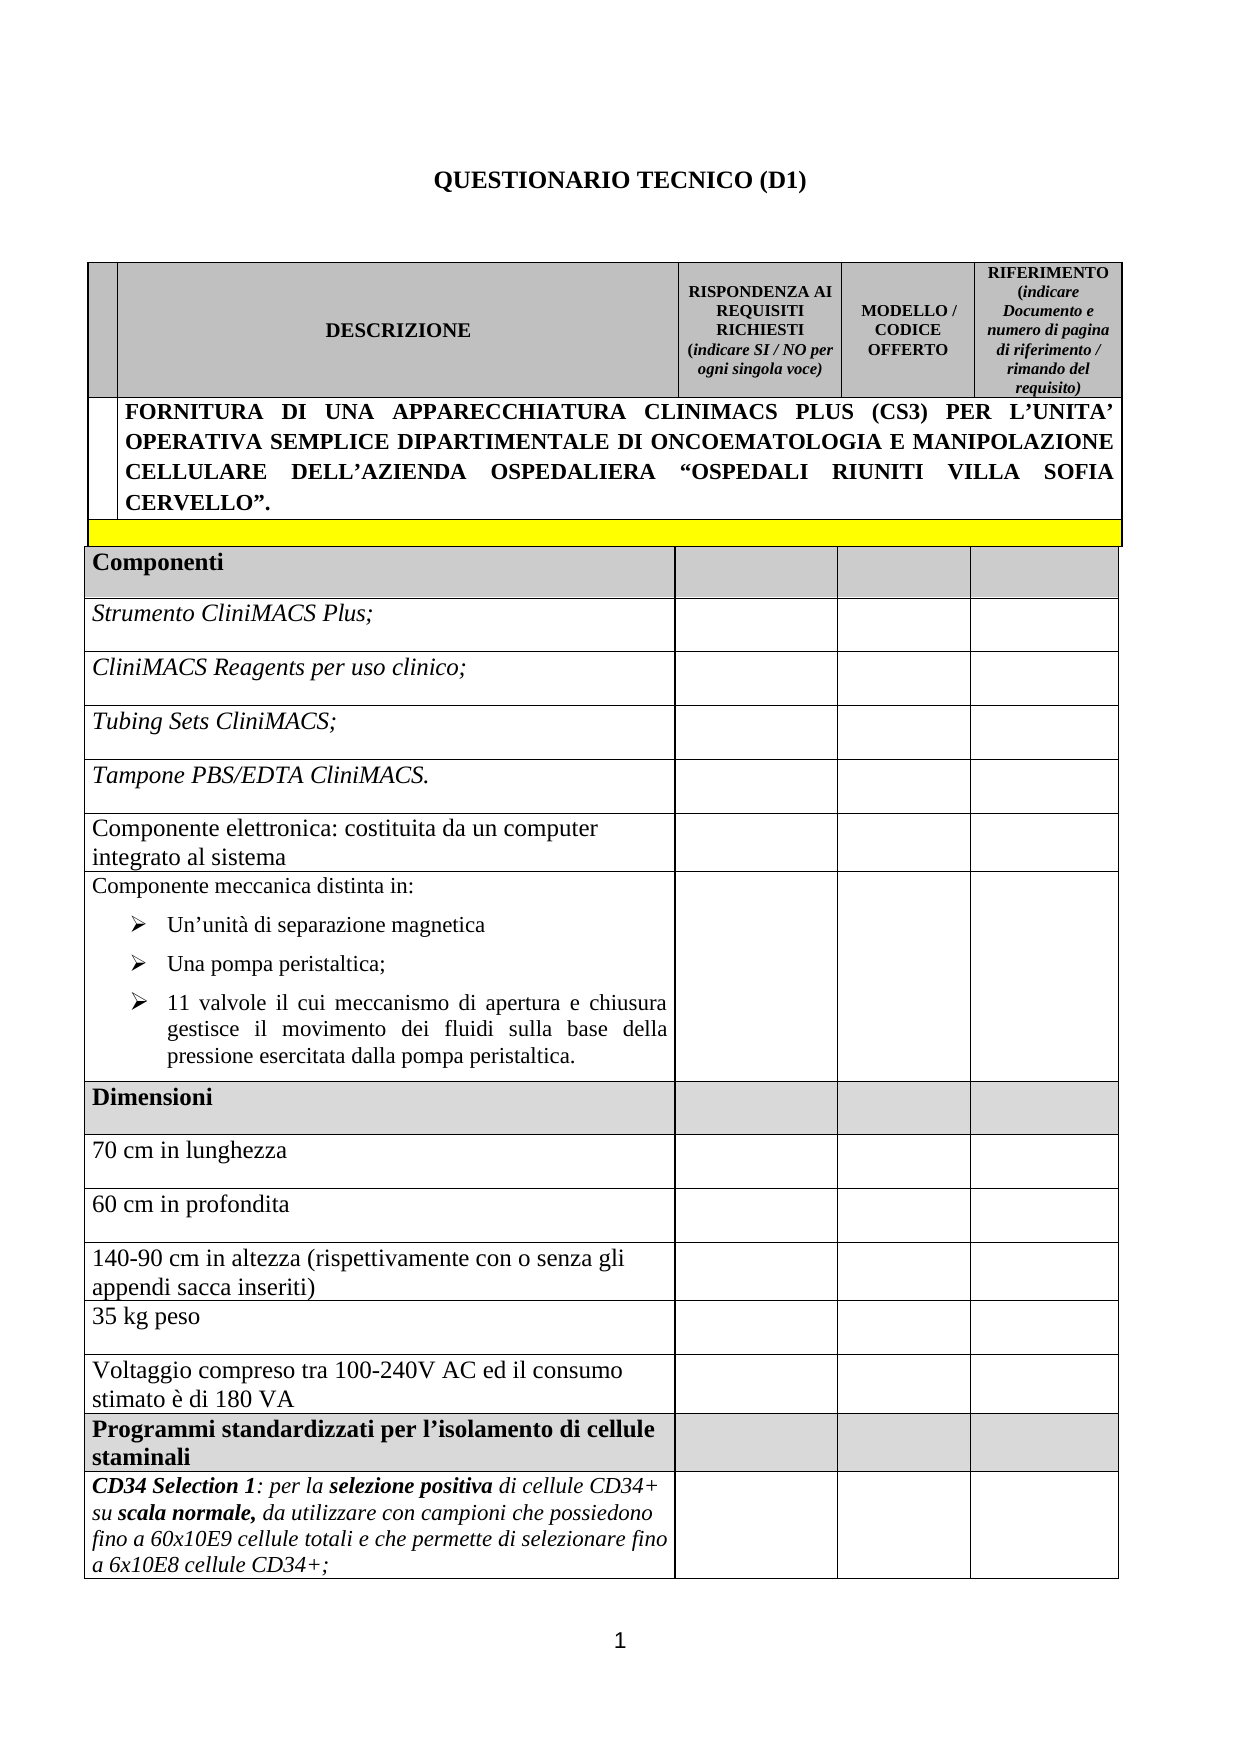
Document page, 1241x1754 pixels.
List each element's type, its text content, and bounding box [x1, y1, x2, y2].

table_cell [971, 1472, 1118, 1578]
table_cell [838, 1301, 970, 1354]
table_cell Componente meccanica distinta in: Un’unità di separazione magnetica Una pompa peristaltica; 11 valvole il cui meccanismo di apertura e chiusura gestisce il movimento dei fluidi sulla base della pressione esercitata dalla pompa peristaltica. [85, 872, 674, 1081]
table_cell [676, 872, 837, 1081]
table_cell [971, 872, 1118, 1081]
table_cell [838, 1414, 970, 1471]
table_header RISPONDENZA AI REQUISITI RICHIESTI (indicare SI / NO per ogni singola voce) [679, 263, 841, 397]
table_cell [971, 814, 1118, 871]
table_cell [838, 652, 970, 705]
table_cell [838, 872, 970, 1081]
table_cell [971, 1243, 1118, 1300]
table_cell [838, 814, 970, 871]
table_cell [971, 1189, 1118, 1242]
table_cell Componente elettronica: costituita da un computer integrato al sistema [85, 814, 674, 871]
table_cell [676, 1135, 837, 1188]
table_cell [971, 1135, 1118, 1188]
table_header RIFERIMENTO (indicare Documento e numero di pagina di riferimento / rimando del requisito) [975, 263, 1121, 397]
table_cell Voltaggio compreso tra 100-240V AC ed il consumo stimato è di 180 VA [85, 1355, 674, 1413]
table_cell Dimensioni [85, 1082, 674, 1134]
table_cell [838, 599, 970, 651]
table_cell [676, 706, 837, 759]
text QUESTIONARIO TECNICO (D1) [118, 165, 1122, 194]
table_cell [676, 1355, 837, 1413]
table_cell Tubing Sets CliniMACS; [85, 706, 674, 759]
table_cell FORNITURA DI UNA APPARECCHIATURA CLINIMACS PLUS (CS3) PER L’UNITA’ OPERATIVA SEMPLICE DIPARTIMENTALE DI ONCOEMATOLOGIA E MANIPOLAZIONE CELLULARE DELL’AZIENDA OSPEDALIERA “OSPEDALI RIUNITI VILLA SOFIA CERVELLO”. [118, 398, 1121, 519]
table_cell [971, 599, 1118, 651]
table_cell 140-90 cm in altezza (rispettivamente con o senza gli appendi sacca inseriti) [85, 1243, 674, 1300]
table_cell Strumento CliniMACS Plus; [85, 599, 674, 651]
table_cell [676, 547, 837, 597]
table_cell Tampone PBS/EDTA CliniMACS. [85, 760, 674, 812]
table_cell Componenti [85, 547, 674, 597]
table_cell [971, 1355, 1118, 1413]
table_cell [971, 706, 1118, 759]
table_cell [971, 652, 1118, 705]
table_cell [676, 1082, 837, 1134]
table_cell [838, 1243, 970, 1300]
table_cell [676, 652, 837, 705]
table_cell [676, 599, 837, 651]
table_cell [838, 1472, 970, 1578]
table_cell 70 cm in lunghezza [85, 1135, 674, 1188]
table_header [89, 263, 117, 397]
table_cell CD34 Selection 1: per la selezione positiva di cellule CD34+ su scala normale, da utilizzare con campioni che possiedono fino a 60x10E9 cellule totali e che permette di selezionare fino a 6x10E8 cellule CD34+; [85, 1472, 674, 1578]
table_cell [971, 1414, 1118, 1471]
table_cell [676, 1301, 837, 1354]
table_cell [971, 1301, 1118, 1354]
table_cell [838, 1355, 970, 1413]
table_cell 60 cm in profondita [85, 1189, 674, 1242]
table_cell [89, 520, 1121, 546]
table_cell [838, 760, 970, 812]
table_cell [676, 1472, 837, 1578]
table_cell [676, 814, 837, 871]
table_cell [838, 1082, 970, 1134]
table_cell [971, 760, 1118, 812]
table_cell Programmi standardizzati per l’isolamento di cellule staminali [85, 1414, 674, 1471]
table_cell [676, 1243, 837, 1300]
table_header DESCRIZIONE [118, 263, 678, 397]
table_header MODELLO / CODICE OFFERTO [842, 263, 974, 397]
table_cell [838, 706, 970, 759]
table_cell [838, 1189, 970, 1242]
table_cell CliniMACS Reagents per uso clinico; [85, 652, 674, 705]
table_cell [838, 547, 970, 597]
table_cell [676, 760, 837, 812]
table_cell [971, 1082, 1118, 1134]
table_cell 35 kg peso [85, 1301, 674, 1354]
table_cell [838, 1135, 970, 1188]
table_cell [676, 1189, 837, 1242]
table_cell [89, 398, 117, 519]
table_cell [971, 547, 1118, 597]
table_cell [676, 1414, 837, 1471]
